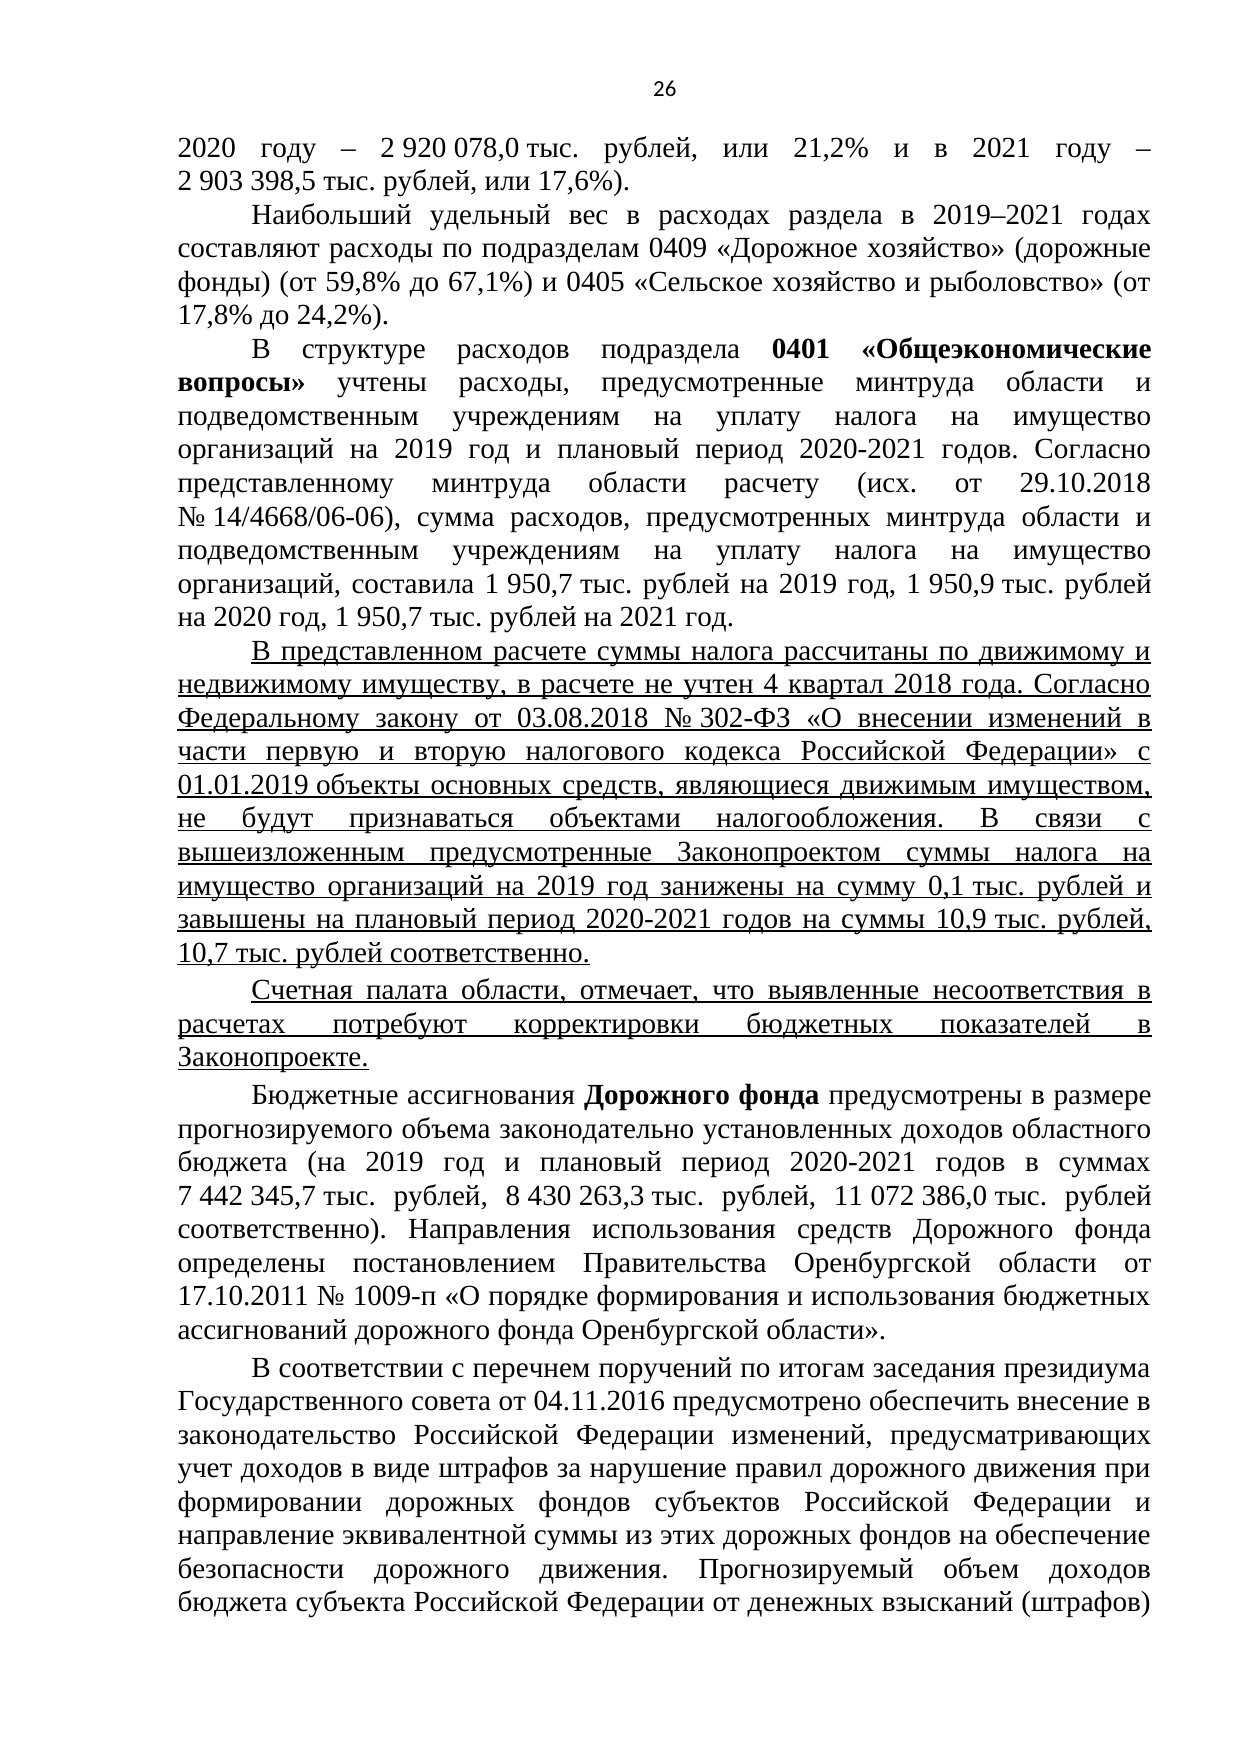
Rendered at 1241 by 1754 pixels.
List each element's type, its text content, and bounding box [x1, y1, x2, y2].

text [177, 130, 1152, 197]
text Счетная палата области, отмечает, что выявленные несоответствия в расчетах потребуют корректировки бюджетных показателей в Законопроекте. [177, 972, 1152, 1035]
text Счетная палата области, отмечает, что выявленные несоответствия в расчетах потребуют корректировки бюджетных показателей в Законопроекте. [177, 1036, 1152, 1073]
text В представленном расчете суммы налога рассчитаны по движимому и недвижимому имуществу, в расчете не учтен 4 квартал 2018 года. Согласно Федеральному закону от 03.08.2018 № 302-ФЗ «О внесении изменений в части первую и вторую налогового кодекса Российской Федерации» с 01.01.2019 объекты основных средств, являющиеся движимым имуществом, не будут признаваться объектами налогообложения. В связи с вышеизложенным предусмотренные Законопроектом суммы налога на имущество организаций на 2019 год занижены на сумму 0,1 тыс. рублей и завышены на плановый период 2020-2021 годов на суммы 10,9 тыс. рублей, 10,7 тыс. рублей соответственно. [177, 731, 1152, 796]
text В структуре расходов подраздела 0401 «Общеэкономические вопросы» учтены расходы, предусмотренные минтруда области и подведомственным учреждениям на уплату налога на имущество организаций на 2019 год и плановый период 2020-2021 годов. Согласно представленному минтруда области расчету (исх. от 29.10.2018 № 14/4668/06-06), сумма расходов, предусмотренных минтруда области и подведомственным учреждениям на уплату налога на имущество организаций, составила 1 950,7 тыс. рублей на 2019 год, 1 950,9 тыс. рублей на 2020 год, 1 950,7 тыс. рублей на 2021 год. [177, 331, 1152, 633]
text В представленном расчете суммы налога рассчитаны по движимому и недвижимому имуществу, в расчете не учтен 4 квартал 2018 года. Согласно Федеральному закону от 03.08.2018 № 302-ФЗ «О внесении изменений в части первую и вторую налогового кодекса Российской Федерации» с 01.01.2019 объекты основных средств, являющиеся движимым имуществом, не будут признаваться объектами налогообложения. В связи с вышеизложенным предусмотренные Законопроектом суммы налога на имущество организаций на 2019 год занижены на сумму 0,1 тыс. рублей и завышены на плановый период 2020-2021 годов на суммы 10,9 тыс. рублей, 10,7 тыс. рублей соответственно. [177, 633, 1152, 729]
text Наибольший удельный вес в расходах раздела в 2019–2021 годах составляют расходы по подразделам 0409 «Дорожное хозяйство» (дорожные фонды) (от 59,8% до 67,1%) и 0405 «Сельское хозяйство и рыболовство» (от 17,8% до 24,2%). [177, 197, 1152, 331]
text Бюджетные ассигнования Дорожного фонда предусмотрены в размере прогнозируемого объема законодательно установленных доходов областного бюджета (на 2019 год и плановый период 2020-2021 годов в суммах 7 442 345,7 тыс. рублей, 8 430 263,3 тыс. рублей, 11 072 386,0 тыс. рублей соответственно). Направления использования средств Дорожного фонда определены постановлением Правительства Оренбургской области от 17.10.2011 № 1009-п «О порядке формирования и использования бюджетных ассигнований дорожного фонда Оренбургской области». [177, 1077, 1152, 1346]
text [177, 1350, 1152, 1618]
